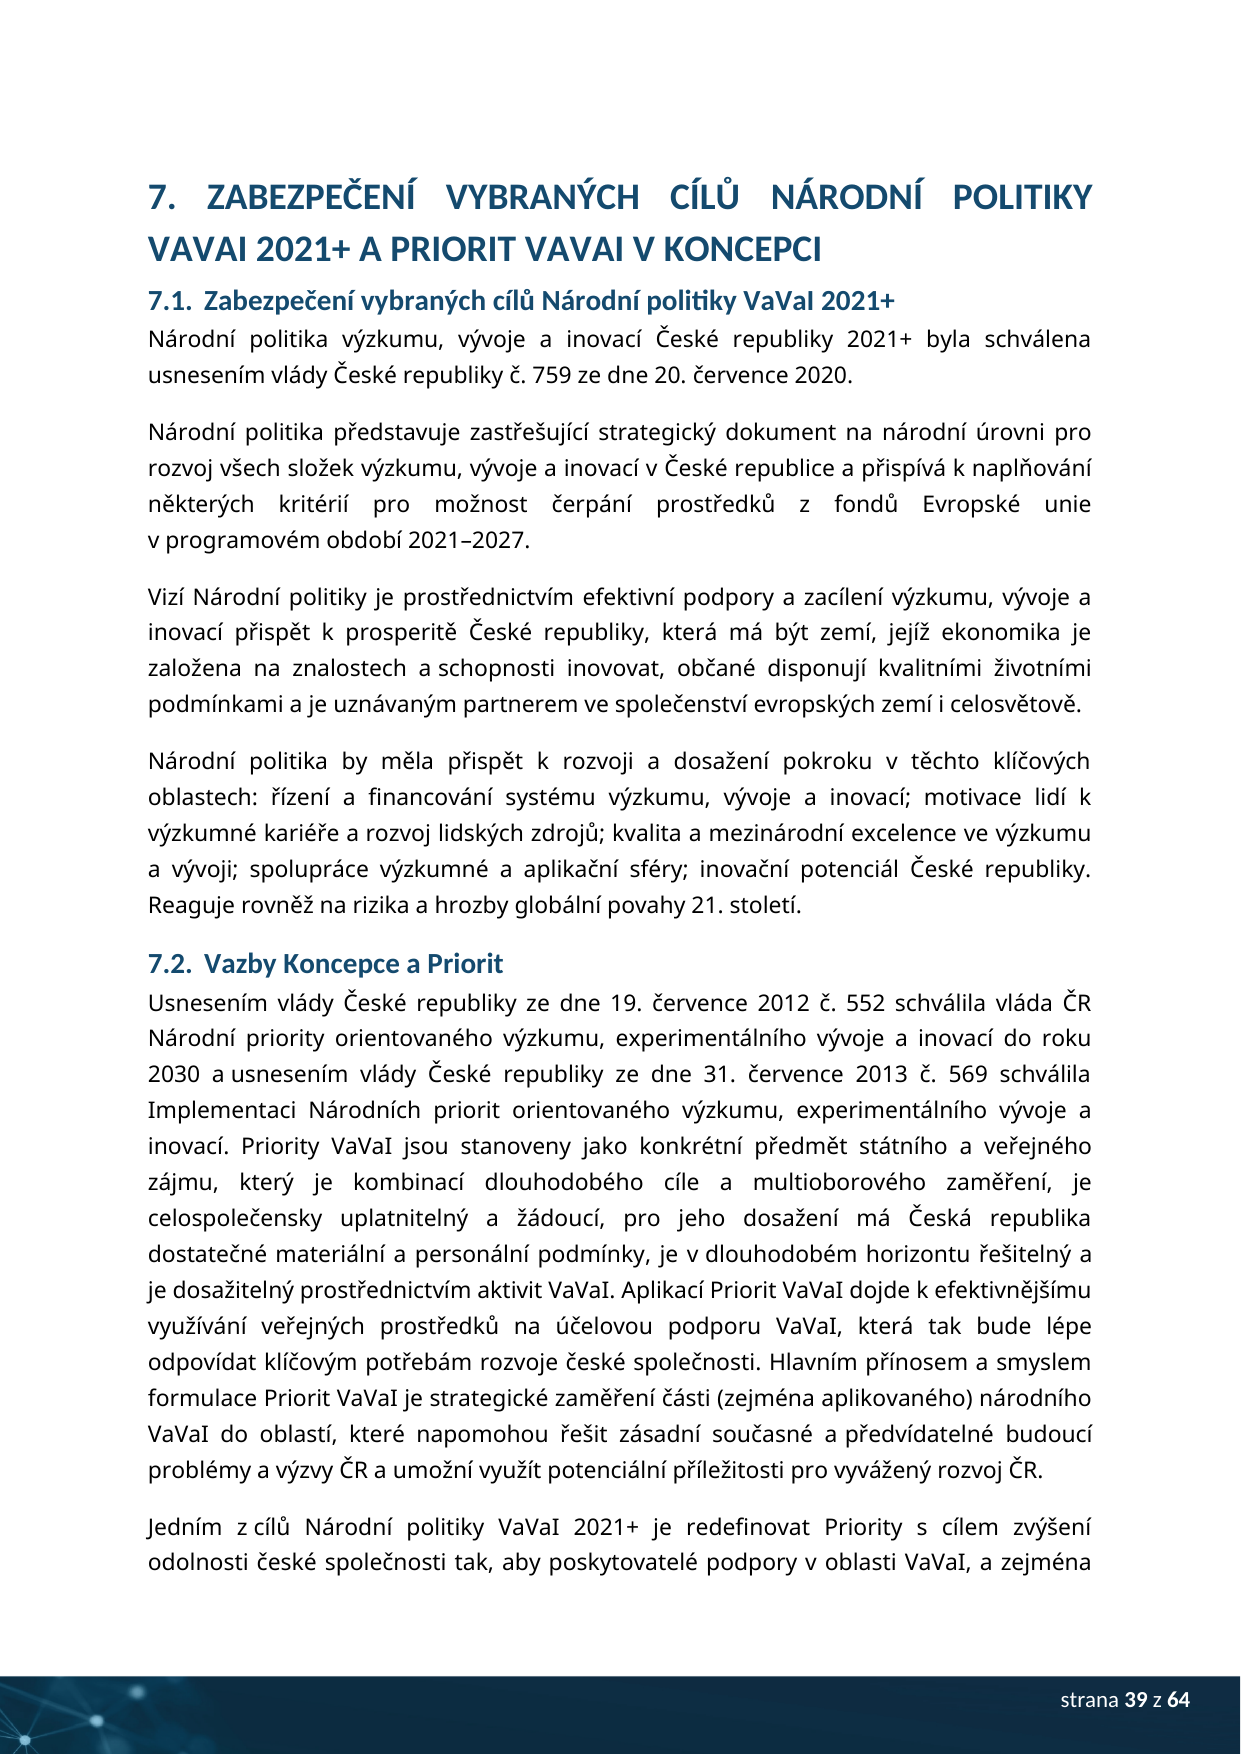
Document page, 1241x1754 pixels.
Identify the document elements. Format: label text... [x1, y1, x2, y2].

text Usnesením vlády České republiky ze dne 19. července 2012 č. 552 schválila vláda ČR Národní priority orientovaného výzkumu, experimentálního vývoje a inovací do roku 2030 a usnesením vlády České republiky ze dne 31. července 2013 č. 569 schválila Implementaci Národních priorit orientovaného výzkumu, experimentálního vývoje a inovací. Priority VaVaI jsou stanoveny jako konkrétní předmět státního a veřejného zájmu, který je kombinací dlouhodobého cíle a multioborového zaměření, je celospolečensky uplatnitelný a žádoucí, pro jeho dosažení má Česká republika dostatečné materiální a personální podmínky, je v dlouhodobém horizontu řešitelný a je dosažitelný prostřednictvím aktivit VaVaI. Aplikací Priorit VaVaI dojde k efektivnějšímu využívání veřejných prostředků na účelovou podporu VaVaI, která tak bude lépe odpovídat klíčovým potřebám rozvoje české společnosti. Hlavním přínosem a smyslem formulace Priorit VaVaI je strategické zaměření části (zejména aplikovaného) národního VaVaI do oblastí, které napomohou řešit zásadní současné a předvídatelné budoucí problémy a výzvy ČR a umožní využít potenciální příležitosti pro vyvážený rozvoj ČR. [148, 986, 1093, 1485]
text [148, 1510, 1093, 1578]
subtitle 7.1. Zabezpečení vybraných cílů Národní politiky VaVaI 2021+ [148, 282, 1093, 318]
text Vizí Národní politiky je prostřednictvím efektivní podpory a zacílení výzkumu, vývoje a inovací přispět k prosperitě České republiky, která má být zemí, jejíž ekonomika je založena na znalostech a schopnosti inovovat, občané disponují kvalitními životními podmínkami a je uznávaným partnerem ve společenství evropských zemí i celosvětově. [148, 580, 1093, 719]
text Národní politika by měla přispět k rozvoji a dosažení pokroku v těchto klíčových oblastech: řízení a financování systému výzkumu, vývoje a inovací; motivace lidí k výzkumné kariéře a rozvoj lidských zdrojů; kvalita a mezinárodní excelence ve výzkumu a vývoji; spolupráce výzkumné a aplikační sféry; inovační potenciál České republiky. Reaguje rovněž na rizika a hrozby globální povahy 21. století. [148, 745, 1093, 920]
subtitle 7. ZABEZPEČENÍ VYBRANÝCH CÍLŮ NÁRODNÍ POLITIKY VAVAI 2021+ A PRIORIT VAVAI V KONCEPCI [148, 173, 1093, 271]
text Národní politika výzkumu, vývoje a inovací České republiky 2021+ byla schválena usnesením vlády České republiky č. 759 ze dne 20. července 2020. [148, 323, 1093, 390]
picture [0, 1643, 1241, 1754]
text Národní politika představuje zastřešující strategický dokument na národní úrovni pro rozvoj všech složek výzkumu, vývoje a inovací v České republice a přispívá k naplňování některých kritérií pro možnost čerpání prostředků z fondů Evropské unie v programovém období 2021–2027. [148, 416, 1093, 555]
subtitle 7.2. Vazby Koncepce a Priorit [148, 946, 1093, 981]
